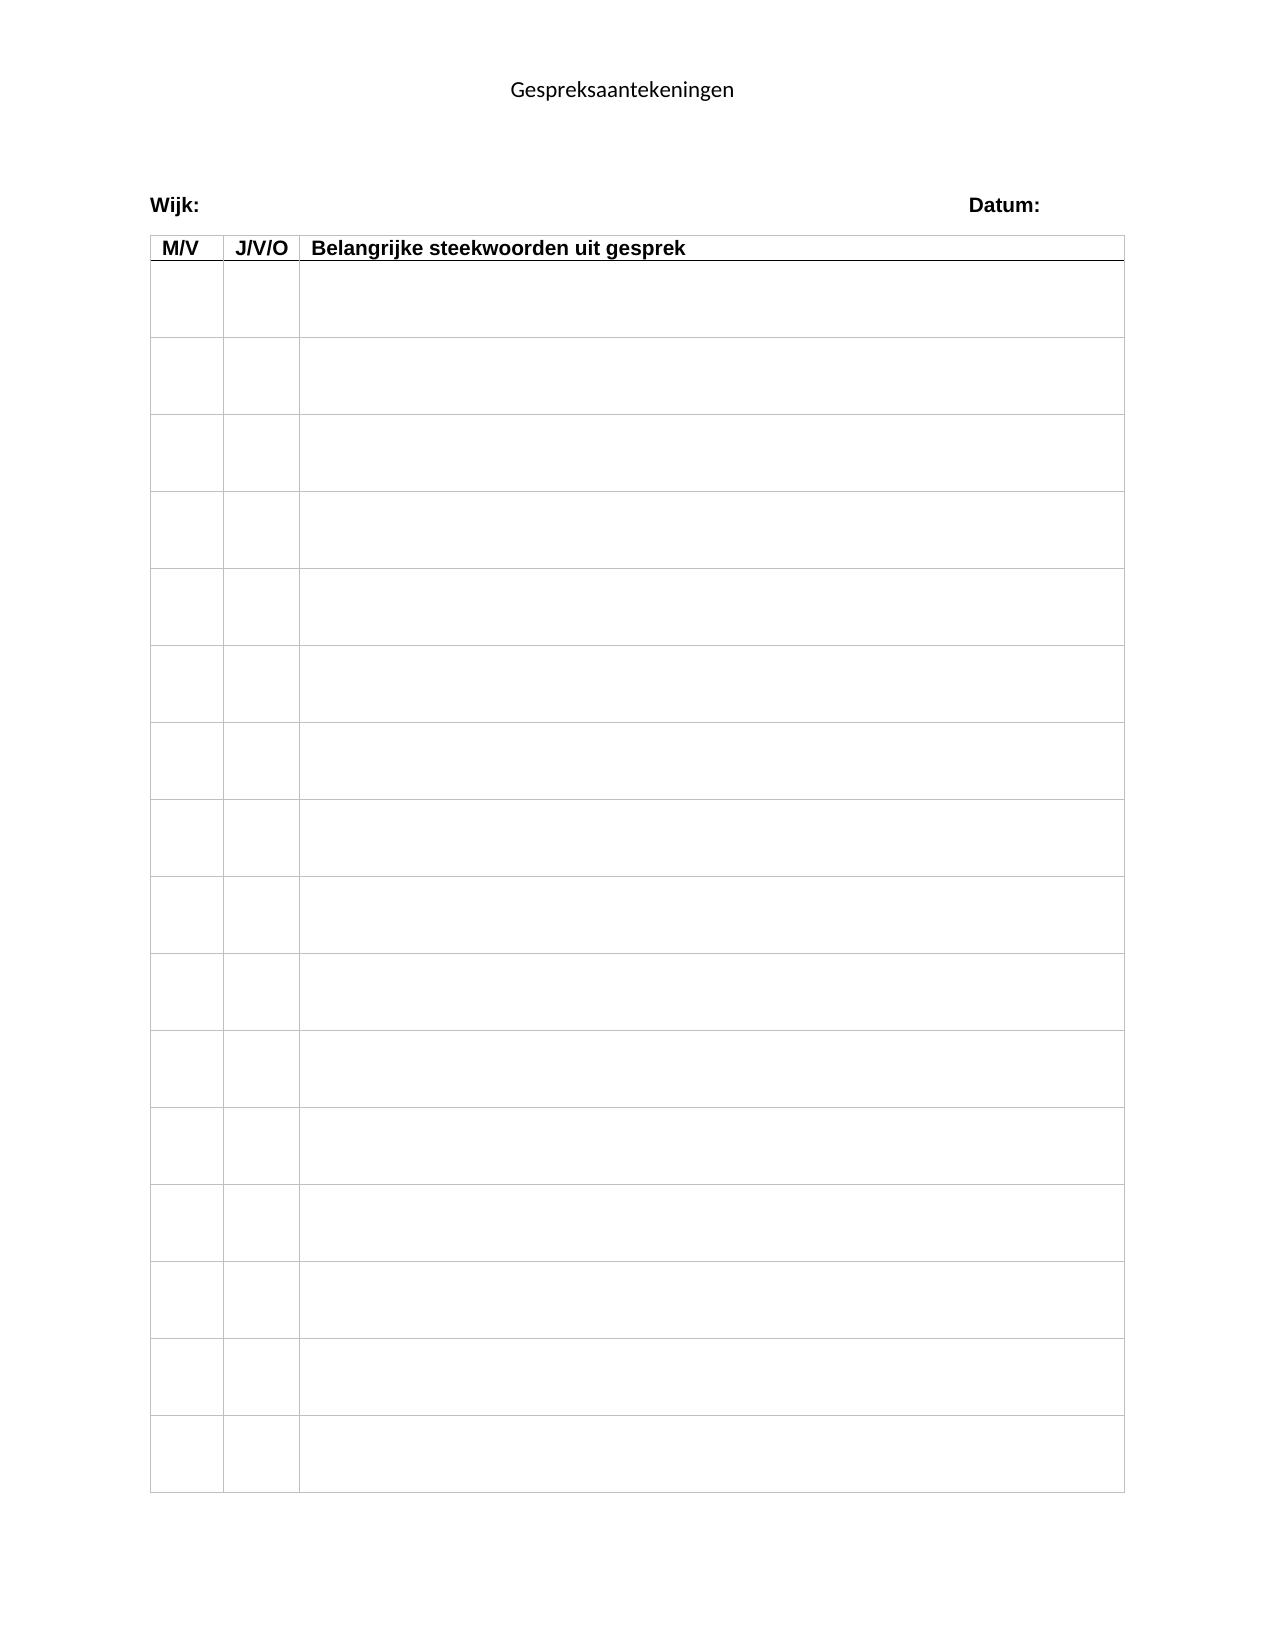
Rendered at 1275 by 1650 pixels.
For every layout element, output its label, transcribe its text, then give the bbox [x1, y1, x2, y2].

table_cell [151, 338, 223, 414]
table_header M/V [151, 236, 223, 260]
table_cell [224, 415, 299, 491]
table_cell [300, 954, 1124, 1030]
table_cell [151, 492, 223, 568]
table_cell [300, 338, 1124, 414]
table_cell [300, 569, 1124, 645]
table_cell [300, 1416, 1124, 1492]
table_cell [151, 954, 223, 1030]
table_cell [224, 1262, 299, 1338]
table_header Belangrijke steekwoorden uit gesprek [300, 236, 1124, 260]
table_cell [151, 261, 223, 337]
table_cell [151, 1262, 223, 1338]
table_cell [151, 1416, 223, 1492]
table_cell [224, 1185, 299, 1261]
table_cell [224, 1416, 299, 1492]
table_cell [151, 877, 223, 953]
table_cell [224, 646, 299, 722]
table_cell [224, 800, 299, 876]
table_cell [151, 1108, 223, 1184]
table_cell [224, 492, 299, 568]
table_cell [151, 415, 223, 491]
table_cell [151, 800, 223, 876]
table_cell [224, 877, 299, 953]
text Wijk: Datum: [150, 192, 1125, 216]
table_cell [151, 646, 223, 722]
table_cell [151, 1031, 223, 1107]
table_cell [300, 877, 1124, 953]
table_cell [224, 1339, 299, 1415]
table_cell [300, 723, 1124, 799]
table_cell [224, 954, 299, 1030]
table_cell [300, 261, 1124, 337]
table_cell [224, 1108, 299, 1184]
table_cell [224, 723, 299, 799]
table_cell [300, 1339, 1124, 1415]
table_cell [300, 1185, 1124, 1261]
table_cell [300, 646, 1124, 722]
table_header J/V/O [224, 236, 299, 260]
table_cell [224, 569, 299, 645]
table_cell [151, 723, 223, 799]
table_cell [300, 492, 1124, 568]
table_cell [224, 1031, 299, 1107]
table_cell [151, 1185, 223, 1261]
table_cell [300, 800, 1124, 876]
table_cell [151, 1339, 223, 1415]
table_cell [224, 261, 299, 337]
table_cell [300, 1262, 1124, 1338]
table_cell [224, 338, 299, 414]
table_cell [300, 1031, 1124, 1107]
table_cell [300, 1108, 1124, 1184]
table_cell [300, 415, 1124, 491]
table_cell [151, 569, 223, 645]
